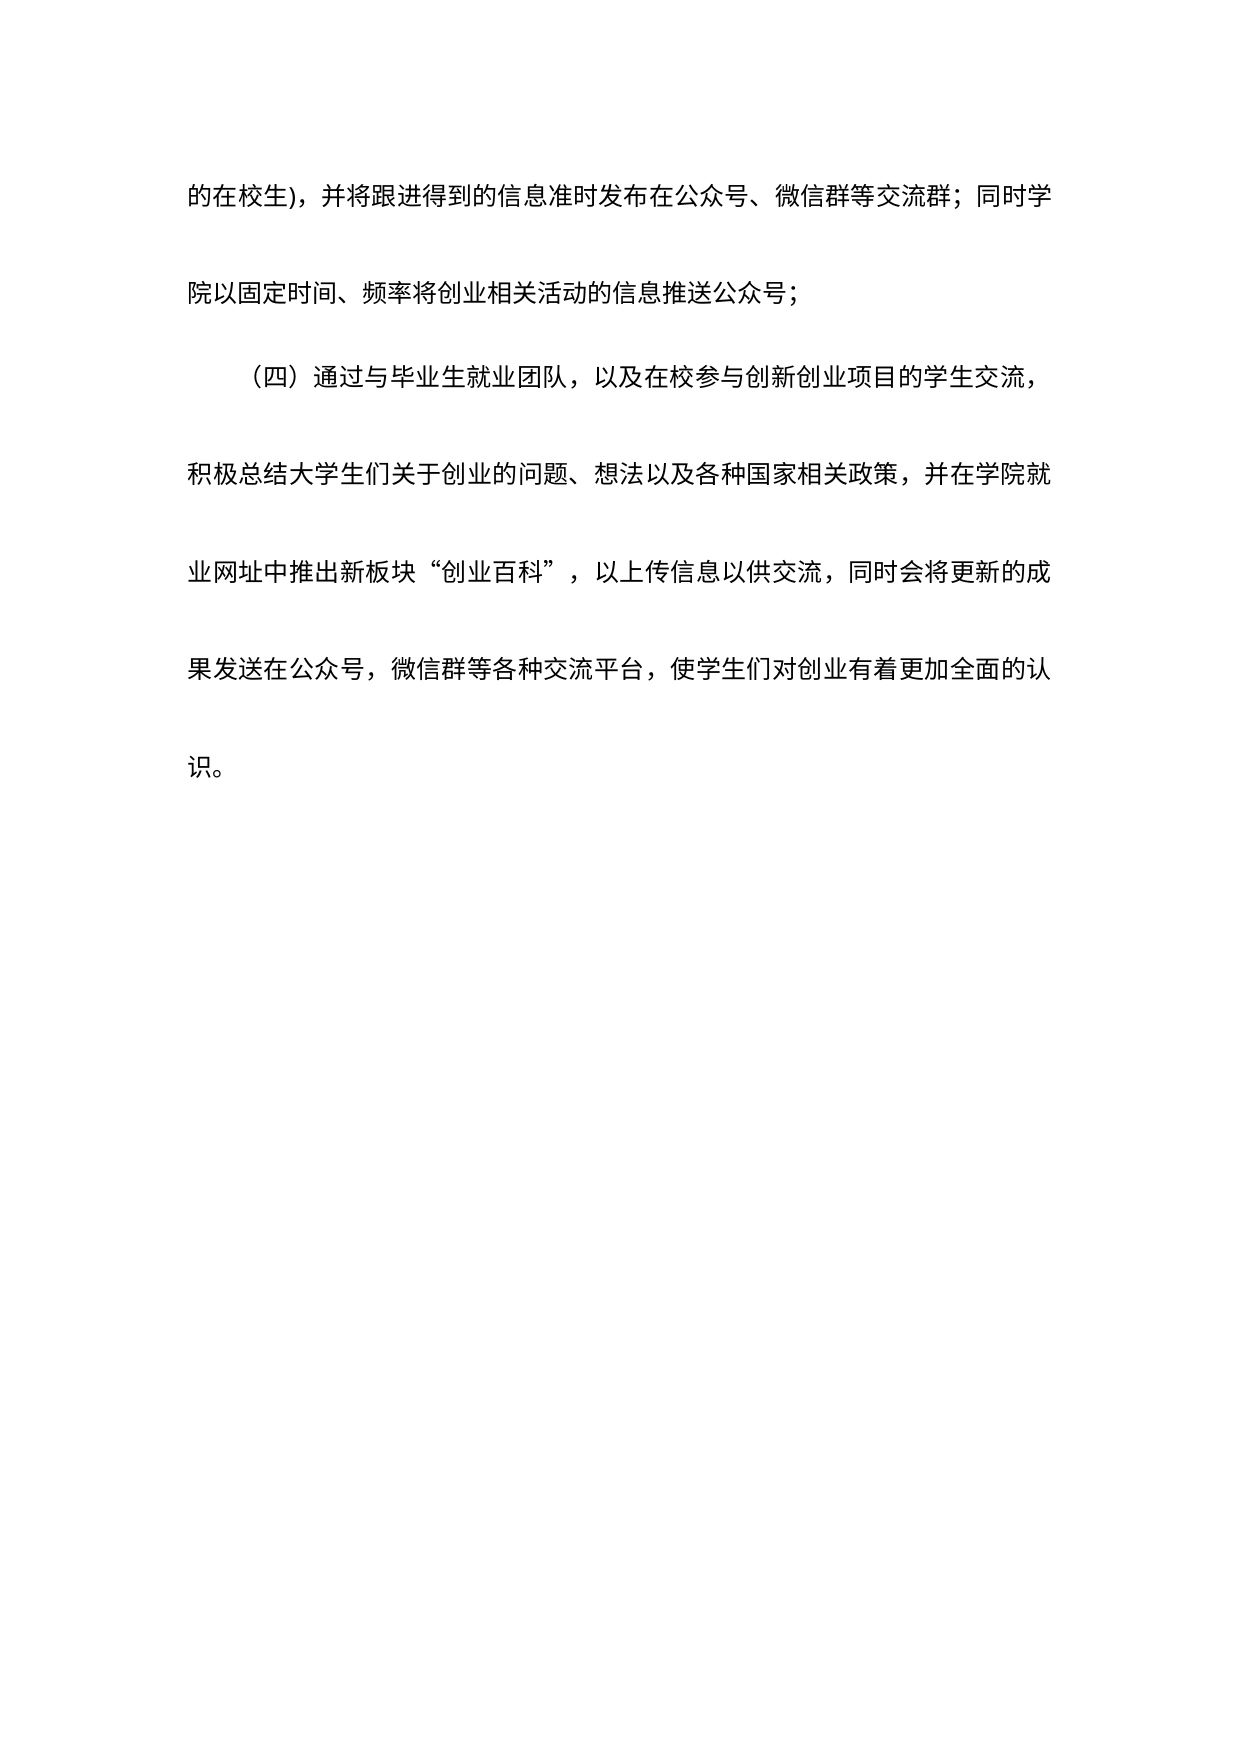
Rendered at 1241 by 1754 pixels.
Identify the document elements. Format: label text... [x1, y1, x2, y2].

text （四）通过与毕业生就业团队，以及在校参与创新创业项目的学生交流，积极总结大学生们关于创业的问题、想法以及各种国家相关政策，并在学院就业网址中推出新板块“创业百科”，以上传信息以供交流，同时会将更新的成果发送在公众号，微信群等各种交流平台，使学生们对创业有着更加全面的认识。 [187, 343, 1053, 798]
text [187, 162, 1053, 324]
